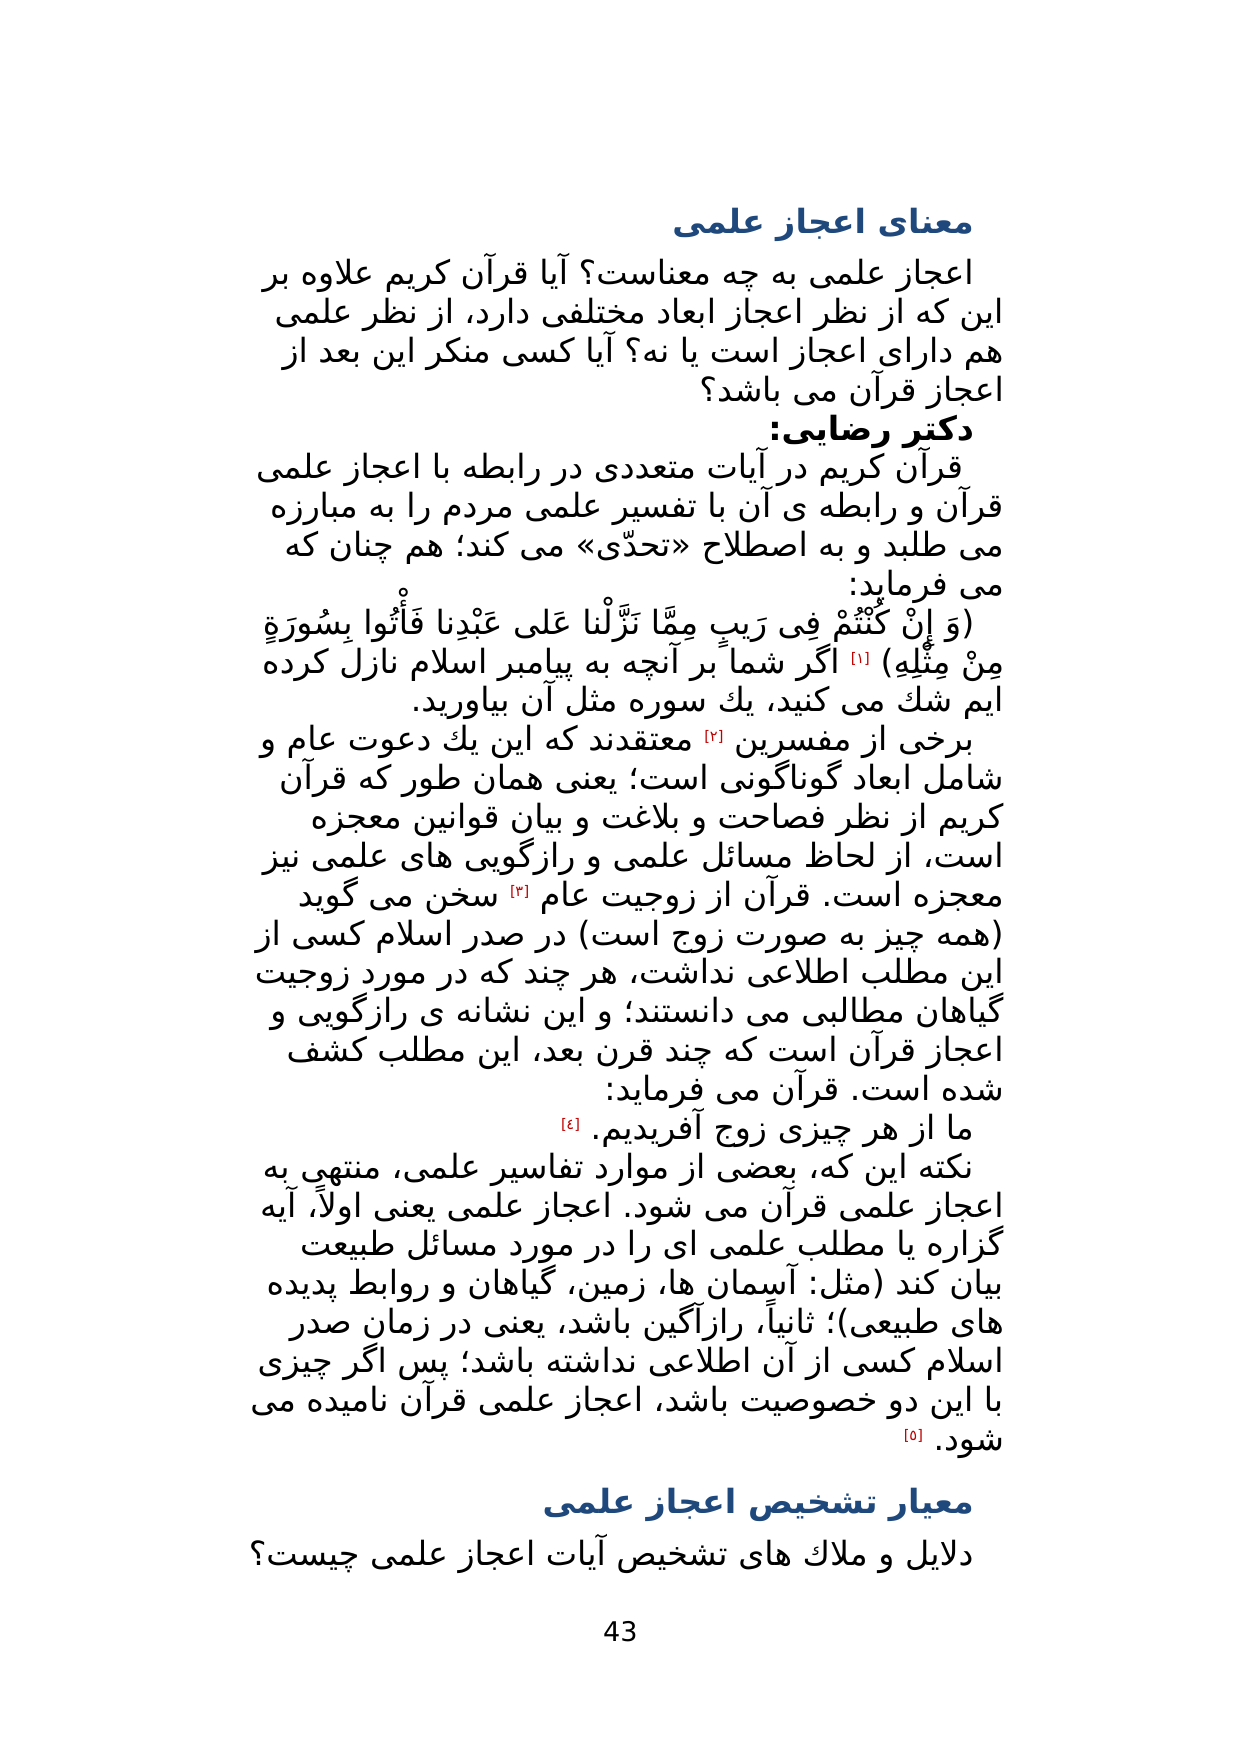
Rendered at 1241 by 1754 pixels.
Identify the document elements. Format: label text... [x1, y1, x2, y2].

text ما از هر چیزی زوج آفریدیم. [٤] [236, 1108, 1004, 1147]
text دلایل و ملاك های تشخیص آیات اعجاز علمی چیست؟ [236, 1534, 1004, 1573]
subtitle معیار تشخیص اعجاز علمی [236, 1483, 1004, 1522]
text قرآن كریم در آیات متعددی در رابطه با اعجاز علمی قرآن و رابطه ی آن با تفسیر علمی مردم را به مبارزه می طلبد و به اصطلاح «تحدّی» می كند؛ هم چنان كه می فرماید: [236, 448, 1004, 603]
text (وَ إِنْ كُنْتُمْ فِی رَیبٍ مِمَّا نَزَّلْنا عَلى عَبْدِنا فَأْتُوا بِسُورَةٍ مِنْ مِثْلِهِ) [١] اگر شما بر آنچه به پیامبر اسلام نازل كرده ایم شك می كنید، یك سوره مثل آن بیاورید. [236, 603, 1004, 720]
text اعجاز علمی به چه معناست؟ آیا قرآن كریم علاوه بر این كه از نظر اعجاز ابعاد مختلفی دارد، از نظر علمی هم دارای اعجاز است یا نه؟ آیا كسی منكر این بعد از اعجاز قرآن می باشد؟ [236, 253, 1004, 409]
subtitle معنای اعجاز علمی [236, 202, 1004, 241]
text برخی از مفسرین [٢] معتقدند كه این یك دعوت عام و شامل ابعاد گوناگونی است؛ یعنی همان طور كه قرآن كریم از نظر فصاحت و بلاغت و بیان قوانین معجزه است، از لحاظ مسائل علمی و رازگویی های علمی نیز معجزه است. قرآن از زوجیت عام [٣] سخن می گوید (همه چیز به صورت زوج است) در صدر اسلام كسی از این مطلب اطلاعی نداشت، هر چند كه در مورد زوجیت گیاهان مطالبی می دانستند؛ و این نشانه ی رازگویی و اعجاز قرآن است كه چند قرن بعد، این مطلب كشف شده است. قرآن می فرماید: [236, 720, 1004, 1108]
text نكته این كه، بعضی از موارد تفاسیر علمی، منتهی به اعجاز علمی قرآن می شود. اعجاز علمی یعنی اولاً، آیه گزاره یا مطلب علمی ای را در مورد مسائل طبیعت بیان كند (مثل: آسمان ها، زمین، گیاهان و روابط پدیده های طبیعی)؛ ثانیاً، رازآگین باشد، یعنی در زمان صدر اسلام كسی از آن اطلاعی نداشته باشد؛ پس اگر چیزی با این دو خصوصیت باشد، اعجاز علمی قرآن نامیده می شود. [٥] [236, 1147, 1004, 1458]
text دكتر رضایی: [236, 409, 1004, 448]
